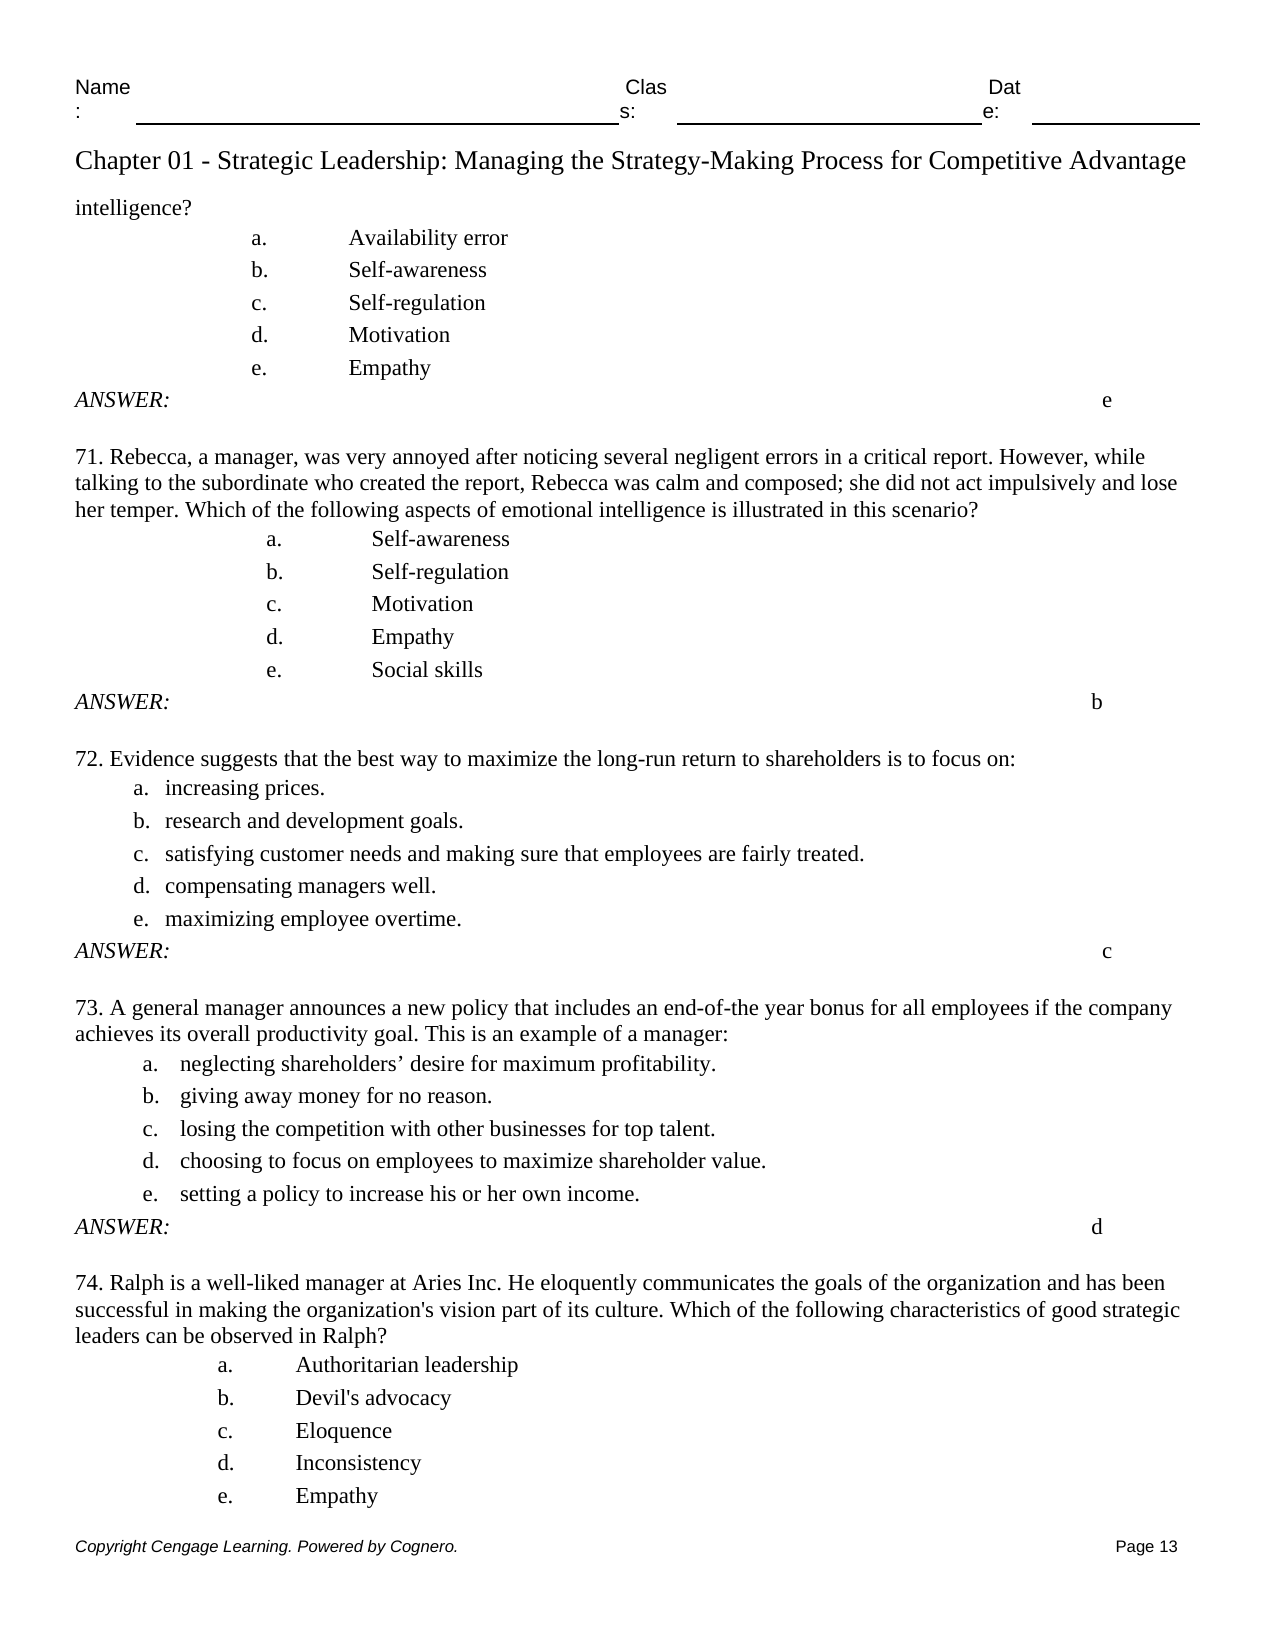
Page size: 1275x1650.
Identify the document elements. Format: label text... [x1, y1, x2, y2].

table_header 71. Rebecca, a manager, was very annoyed after noticing several negligent errors in a critical report. However, while talking to the subordinate who created the report, Rebecca was calm and composed; she did not act impulsively and lose her temper. Which of the following aspects of emotional intelligence is illustrated in this scenario? [75, 443, 1200, 718]
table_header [75, 1269, 1200, 1511]
table_header 72. Evidence suggests that the best way to maximize the long-run return to shareholders is to focus on: [75, 745, 1200, 967]
table_header 73. A general manager announces a new policy that includes an end-of-the year bonus for all employees if the company achieves its overall productivity goal. This is an example of a manager: [75, 994, 1200, 1242]
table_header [75, 194, 1200, 416]
